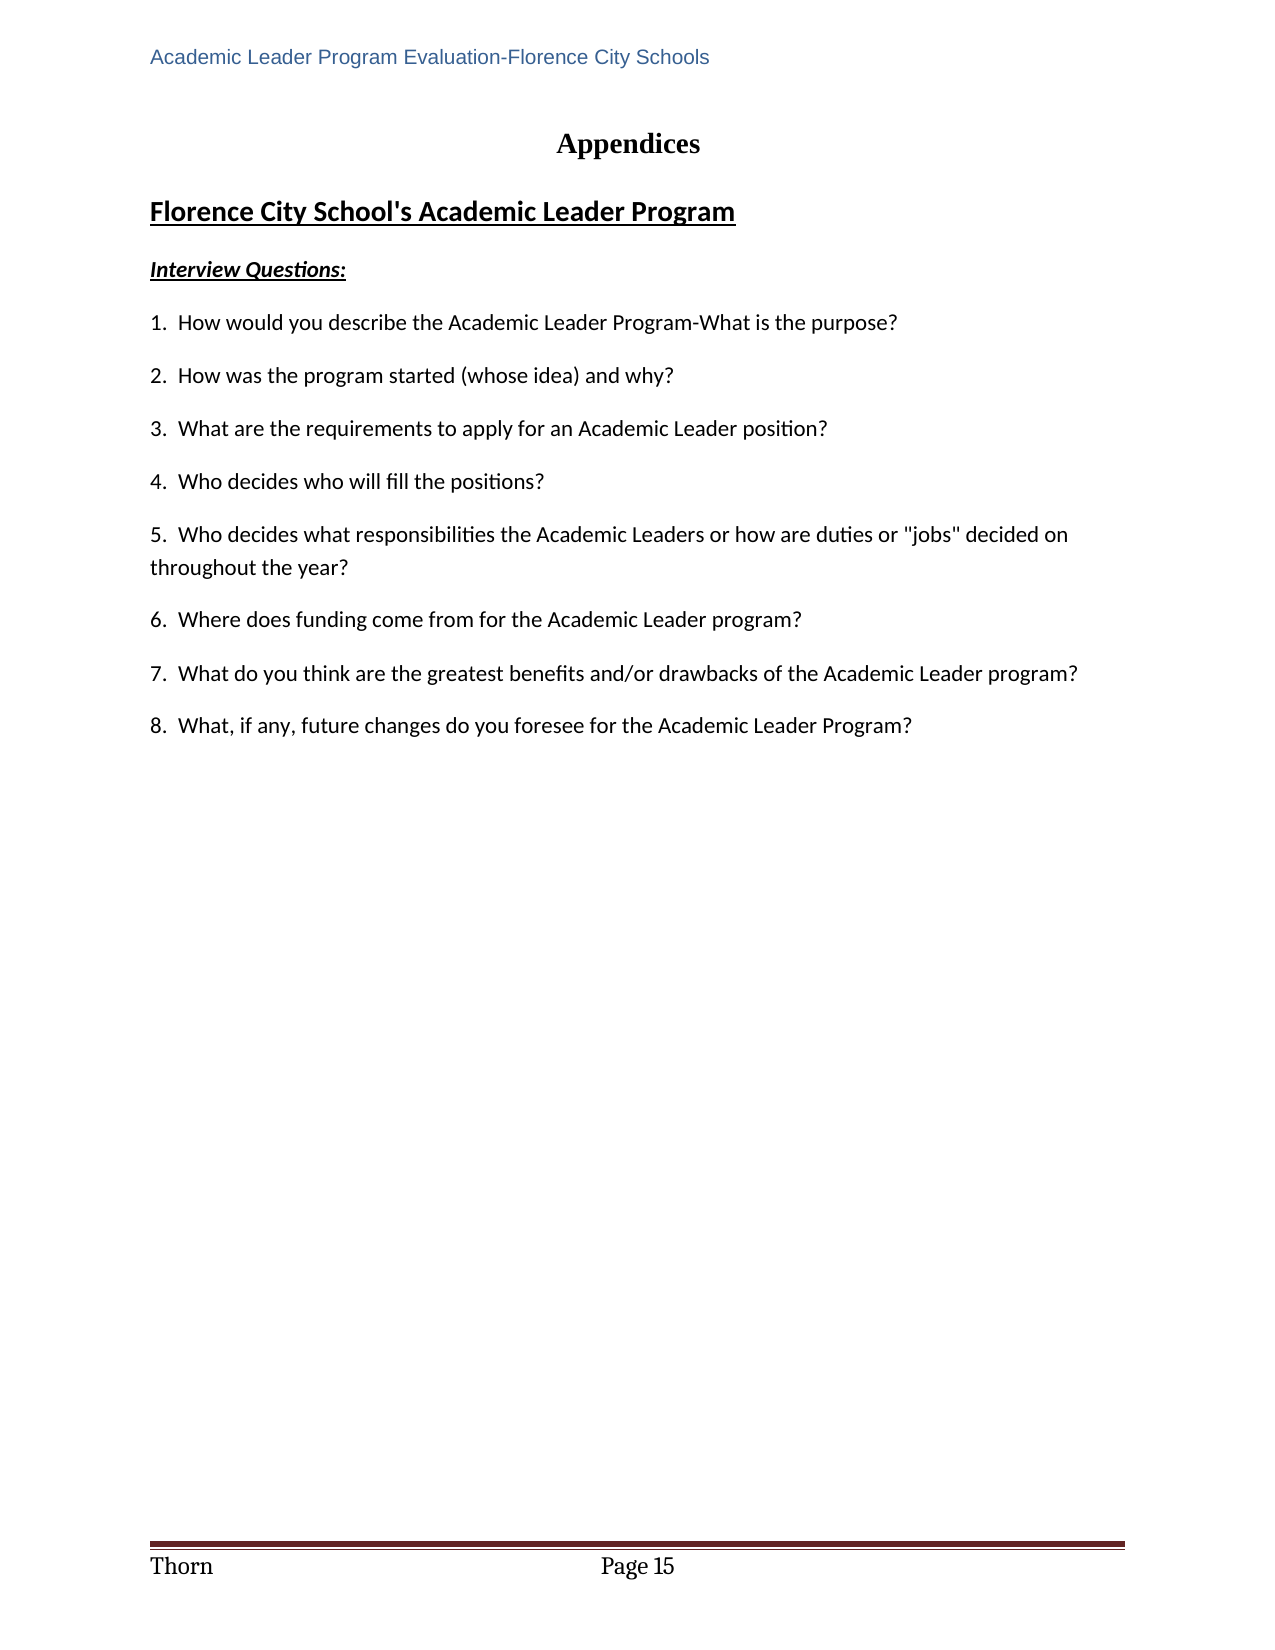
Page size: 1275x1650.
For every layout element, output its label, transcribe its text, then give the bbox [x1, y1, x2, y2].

text Florence City School's Academic Leader Program [150, 193, 1125, 229]
text 5. Who decides what responsibilities the Academic Leaders or how are duties or "jobs" decided on throughout the year? [150, 520, 1125, 581]
text 1. How would you describe the Academic Leader Program-What is the purpose? [150, 308, 1125, 336]
text 7. What do you think are the greatest benefits and/or drawbacks of the Academic Leader program? [150, 659, 1125, 687]
text 4. Who decides who will fill the positions? [150, 467, 1125, 495]
text 6. Where does funding come from for the Academic Leader program? [150, 606, 1125, 634]
text 2. How was the program started (whose idea) and why? [150, 361, 1125, 389]
text 8. What, if any, future changes do you foresee for the Academic Leader Program? [150, 712, 1125, 740]
text Appendices [131, 126, 1125, 160]
text 3. What are the requirements to apply for an Academic Leader position? [150, 414, 1125, 442]
text Interview Questions: [150, 255, 1125, 283]
